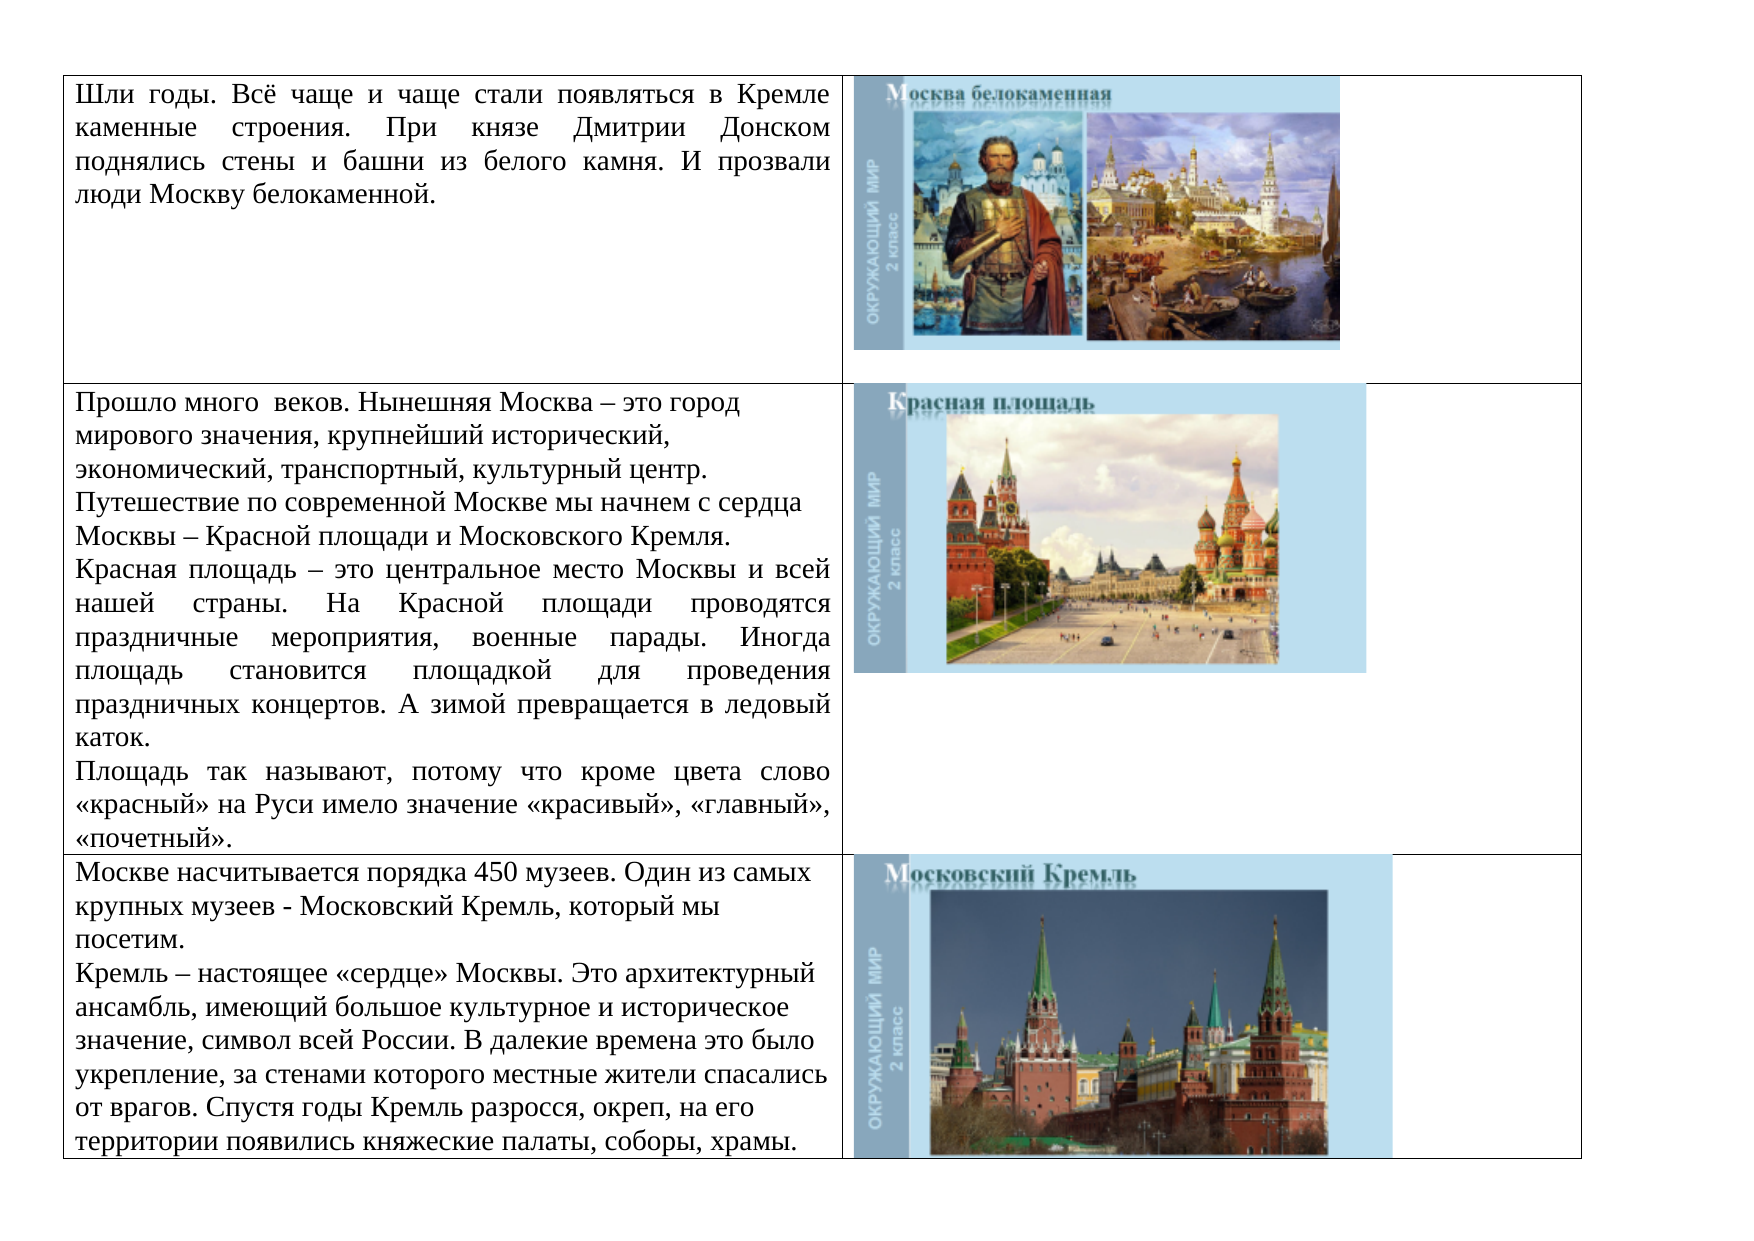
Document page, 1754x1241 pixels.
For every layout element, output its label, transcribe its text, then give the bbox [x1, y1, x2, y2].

table_cell Прошло много веков. Нынешняя Москва – это город мирового значения, крупнейший исторический, экономический, транспортный, культурный центр. Путешествие по современной Москве мы начнем с сердца Москвы – Красной площади и Московского Кремля. Красная площадь – это центральное место Москвы и всей нашей страны. На Красной площади проводятся праздничные мероприятия, военные парады. Иногда площадь становится площадкой для проведения праздничных концертов. А зимой превращается в ледовый каток. Площадь так называют, потому что кроме цвета слово «красный» на Руси имело значение «красивый», «главный», «почетный». [64, 384, 842, 853]
table_cell [1393, 855, 1581, 1158]
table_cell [64, 855, 842, 1158]
table_cell [843, 384, 1581, 853]
picture [853, 854, 1393, 1158]
table_cell [843, 855, 853, 1158]
table_cell [843, 76, 1581, 383]
picture [853, 76, 1340, 350]
picture [853, 383, 1367, 673]
table_cell Шли годы. Всё чаще и чаще стали появляться в Кремле каменные строения. При князе Дмитрии Донском поднялись стены и башни из белого камня. И прозвали люди Москву белокаменной. [64, 76, 842, 383]
